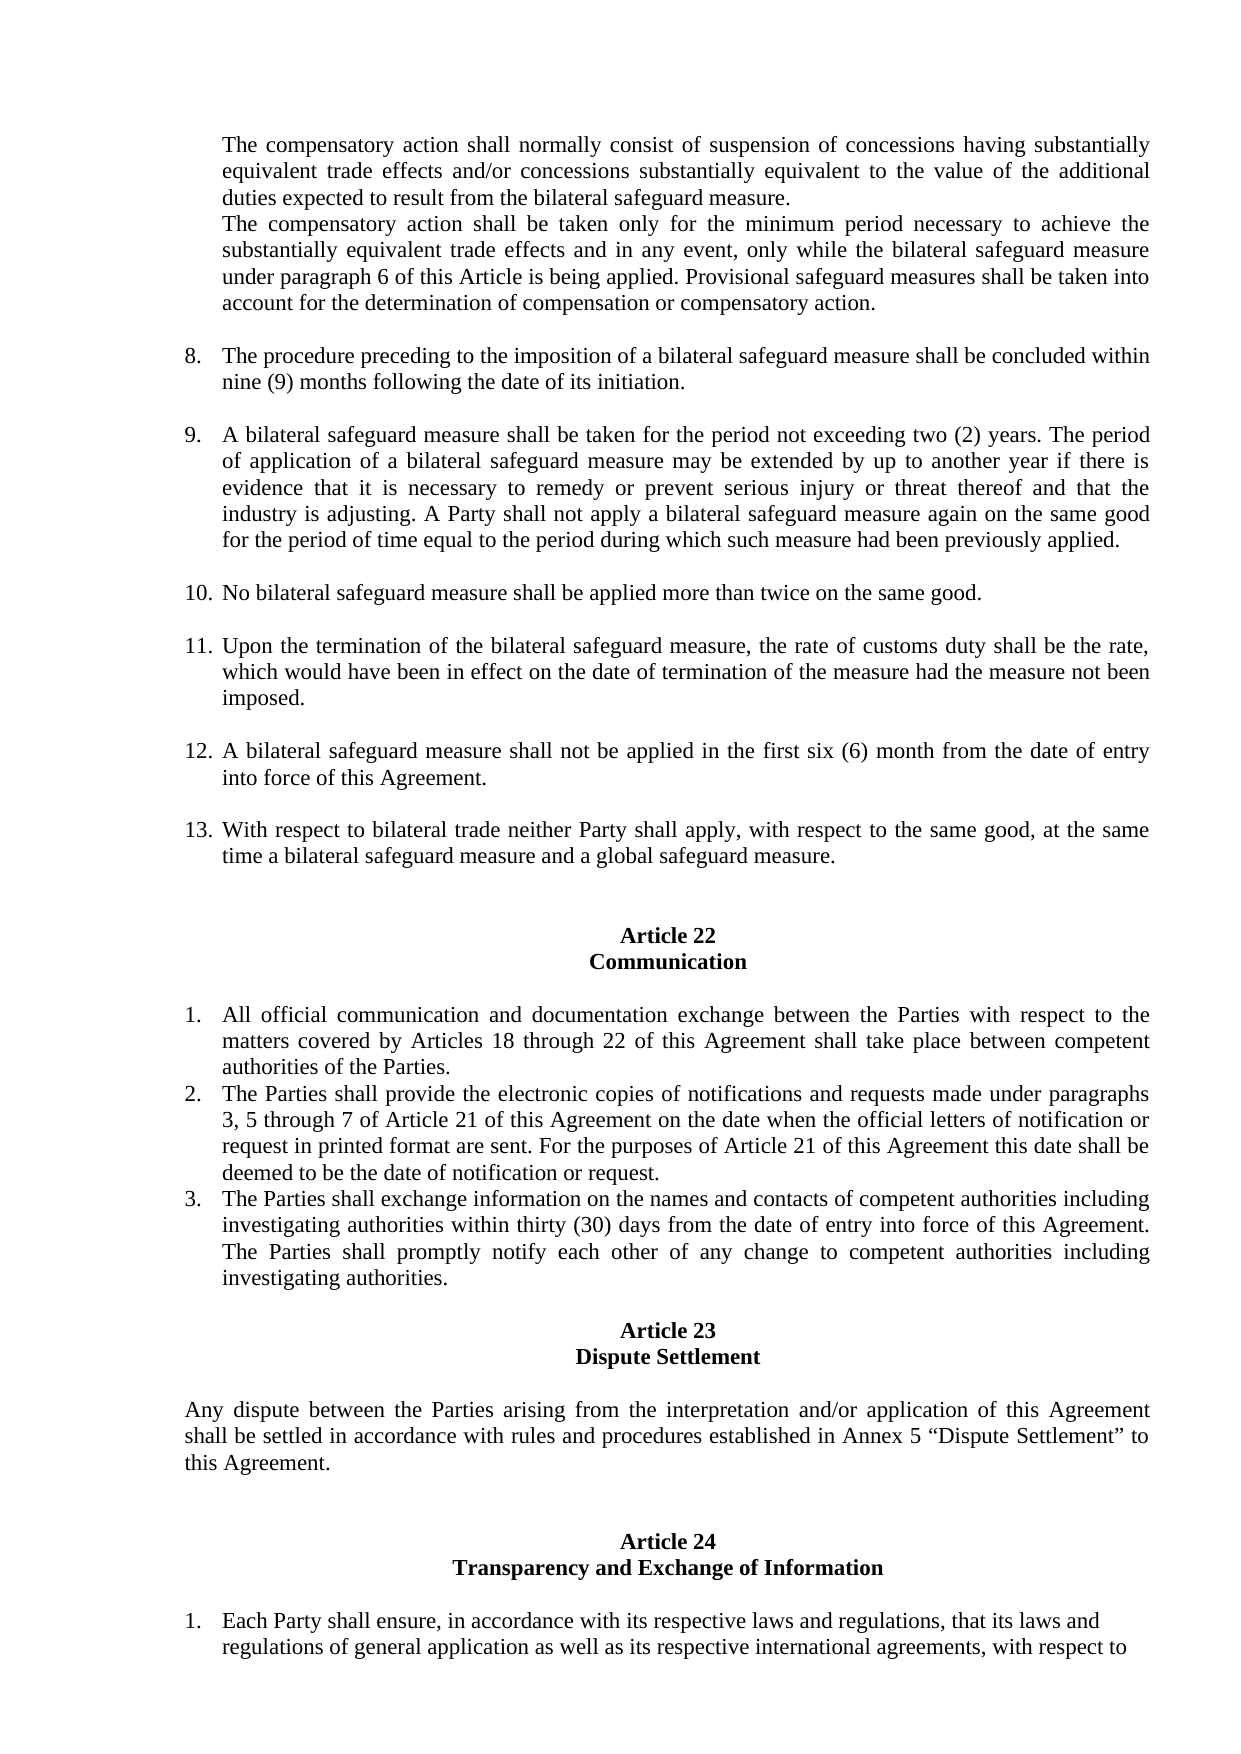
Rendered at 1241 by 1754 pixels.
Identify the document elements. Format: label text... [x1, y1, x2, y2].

text Dispute Settlement [184, 1343, 1152, 1370]
list No bilateral safeguard measure shall be applied more than twice on the same good. [184, 579, 1152, 605]
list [184, 1607, 1152, 1659]
text The compensatory action shall normally consist of suspension of concessions having substantially equivalent trade effects and/or concessions substantially equivalent to the value of the additional duties expected to result from the bilateral safeguard measure. [222, 131, 1152, 210]
text Any dispute between the Parties arising from the interpretation and/or application of this Agreement shall be settled in accordance with rules and procedures established in Annex 5 “Dispute Settlement” to this Agreement. [184, 1396, 1152, 1475]
text The compensatory action shall be taken only for the minimum period necessary to achieve the substantially equivalent trade effects and in any event, only while the bilateral safeguard measure under paragraph 6 of this Article is being applied. Provisional safeguard measures shall be taken into account for the determination of compensation or compensatory action. [222, 210, 1152, 316]
list The Parties shall exchange information on the names and contacts of competent authorities including investigating authorities within thirty (30) days from the date of entry into force of this Agreement. The Parties shall promptly notify each other of any change to competent authorities including investigating authorities. [184, 1185, 1152, 1291]
text Article 24 [184, 1528, 1152, 1554]
list A bilateral safeguard measure shall be taken for the period not exceeding two (2) years. The period of application of a bilateral safeguard measure may be extended by up to another year if there is evidence that it is necessary to remedy or prevent serious injury or threat thereof and that the industry is adjusting. A Party shall not apply a bilateral safeguard measure again on the same good for the period of time equal to the period during which such measure had been previously applied. [184, 421, 1152, 553]
list Upon the termination of the bilateral safeguard measure, the rate of customs duty shall be the rate, which would have been in effect on the date of termination of the measure had the measure not been imposed. [184, 632, 1152, 711]
text Communication [184, 948, 1152, 974]
list The procedure preceding to the imposition of a bilateral safeguard measure shall be concluded within nine (9) months following the date of its initiation. [184, 342, 1152, 394]
text Article 23 [184, 1317, 1152, 1343]
list A bilateral safeguard measure shall not be applied in the first six (6) month from the date of entry into force of this Agreement. [184, 737, 1152, 790]
text Article 22 [184, 922, 1152, 948]
list The Parties shall provide the electronic copies of notifications and requests made under paragraphs 3, 5 through 7 of Article 21 of this Agreement on the date when the official letters of notification or request in printed format are sent. For the purposes of Article 21 of this Agreement this date shall be deemed to be the date of notification or request. [184, 1080, 1152, 1185]
text Transparency and Exchange of Information [184, 1554, 1152, 1581]
list With respect to bilateral trade neither Party shall apply, with respect to the same good, at the same time a bilateral safeguard measure and a global safeguard measure. [184, 816, 1152, 869]
list All official communication and documentation exchange between the Parties with respect to the matters covered by Articles 18 through 22 of this Agreement shall take place between competent authorities of the Parties. [184, 1001, 1152, 1080]
